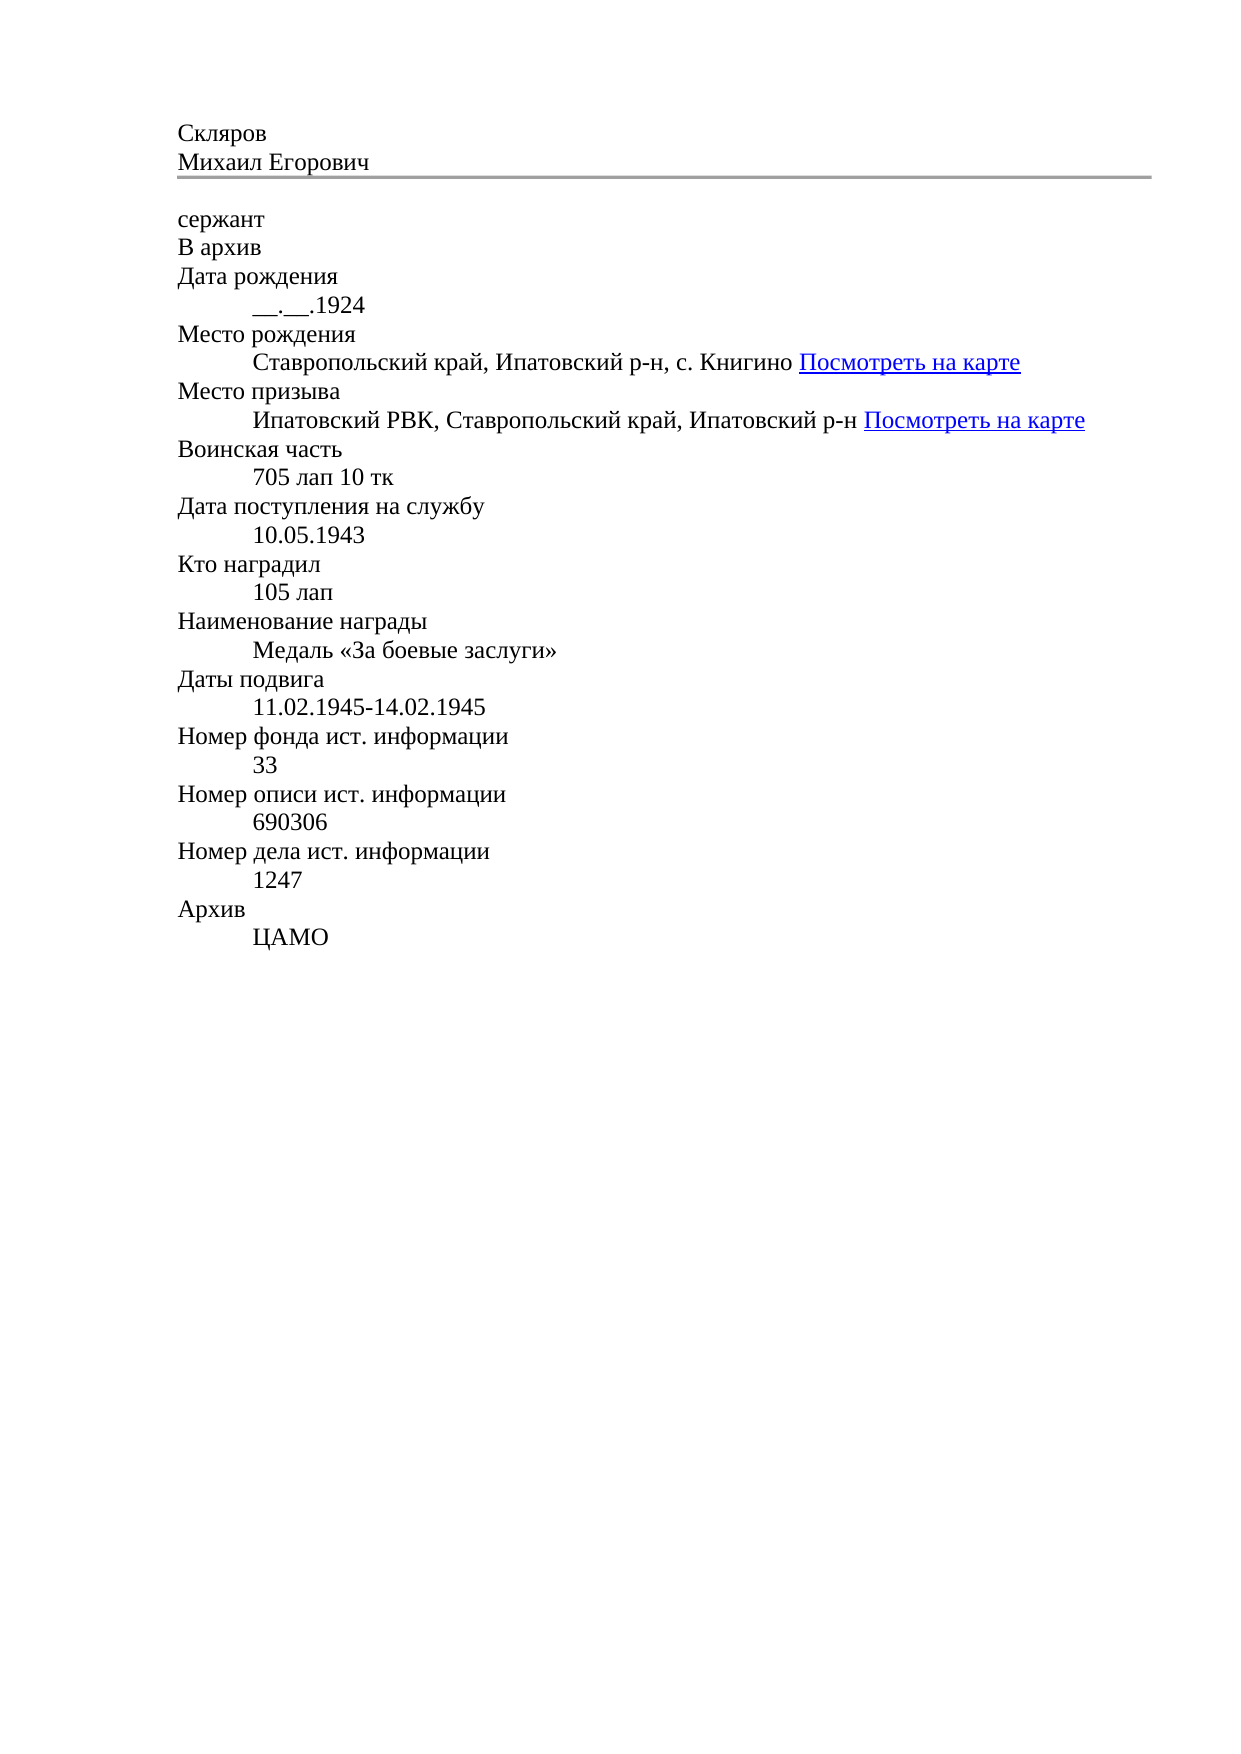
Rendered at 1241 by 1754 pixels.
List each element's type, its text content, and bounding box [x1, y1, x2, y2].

text Ипатовский РВК, Ставропольский край, Ипатовский р-н Посмотреть на карте [252, 405, 1152, 434]
text Даты подвига [177, 664, 1152, 692]
text 705 лап 10 тк [252, 462, 1152, 491]
text Номер дела ист. информации [177, 836, 1152, 865]
text Дата рождения [177, 261, 1152, 290]
text Кто наградил [177, 549, 1152, 577]
text Воинская часть [177, 434, 1152, 462]
text Номер фонда ист. информации [177, 721, 1152, 750]
text Медаль «За боевые заслуги» [252, 635, 1152, 664]
text 1247 [252, 865, 1152, 894]
text Ставропольский край, Ипатовский р-н, с. Книгино Посмотреть на карте [252, 347, 1152, 376]
text __.__.1924 [252, 290, 1152, 319]
text Номер описи ист. информации [177, 779, 1152, 807]
text ЦАМО [252, 922, 1152, 951]
text сержант [177, 204, 1152, 232]
text Место призыва [177, 376, 1152, 405]
text Наименование награды [177, 606, 1152, 635]
text 105 лап [252, 577, 1152, 606]
text 33 [252, 750, 1152, 779]
text Место рождения [177, 319, 1152, 347]
text Архив [177, 894, 1152, 922]
text 10.05.1943 [252, 520, 1152, 549]
text 11.02.1945-14.02.1945 [252, 692, 1152, 721]
text 690306 [252, 807, 1152, 836]
text Михаил Егорович [177, 147, 1152, 175]
text В архив [177, 232, 1152, 261]
text Скляров [177, 118, 1152, 147]
text Дата поступления на службу [177, 491, 1152, 520]
